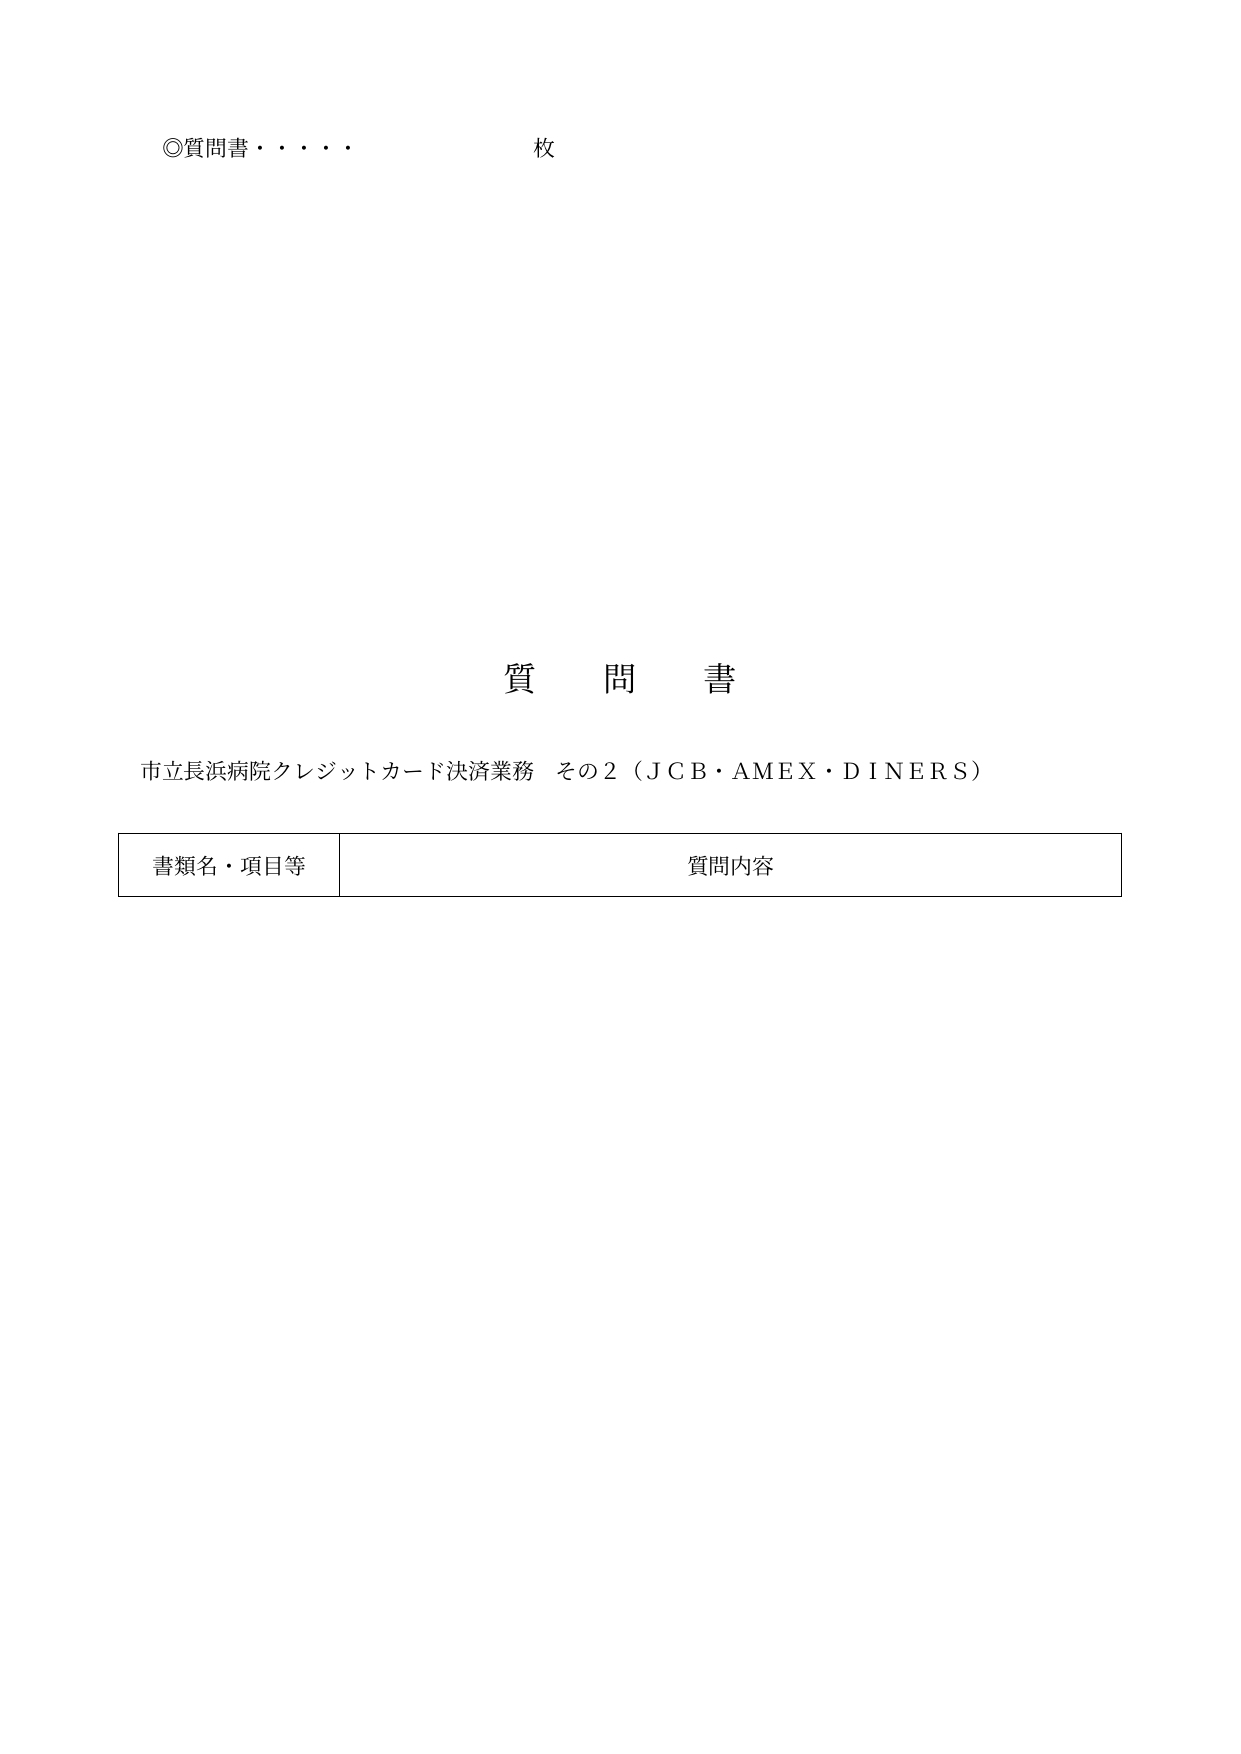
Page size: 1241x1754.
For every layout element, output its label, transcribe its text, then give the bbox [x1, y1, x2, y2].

text ◎質問書・・・・・ 枚 [118, 116, 1122, 178]
text 質 問 書 [118, 646, 1122, 708]
table_header 書類名・項目等 [119, 834, 339, 896]
table_header 質問内容 [340, 834, 1121, 896]
text 市立長浜病院クレジットカード決済業務 その２（ＪＣＢ・ＡＭＥＸ・ＤＩＮＥＲＳ） [118, 739, 1122, 801]
